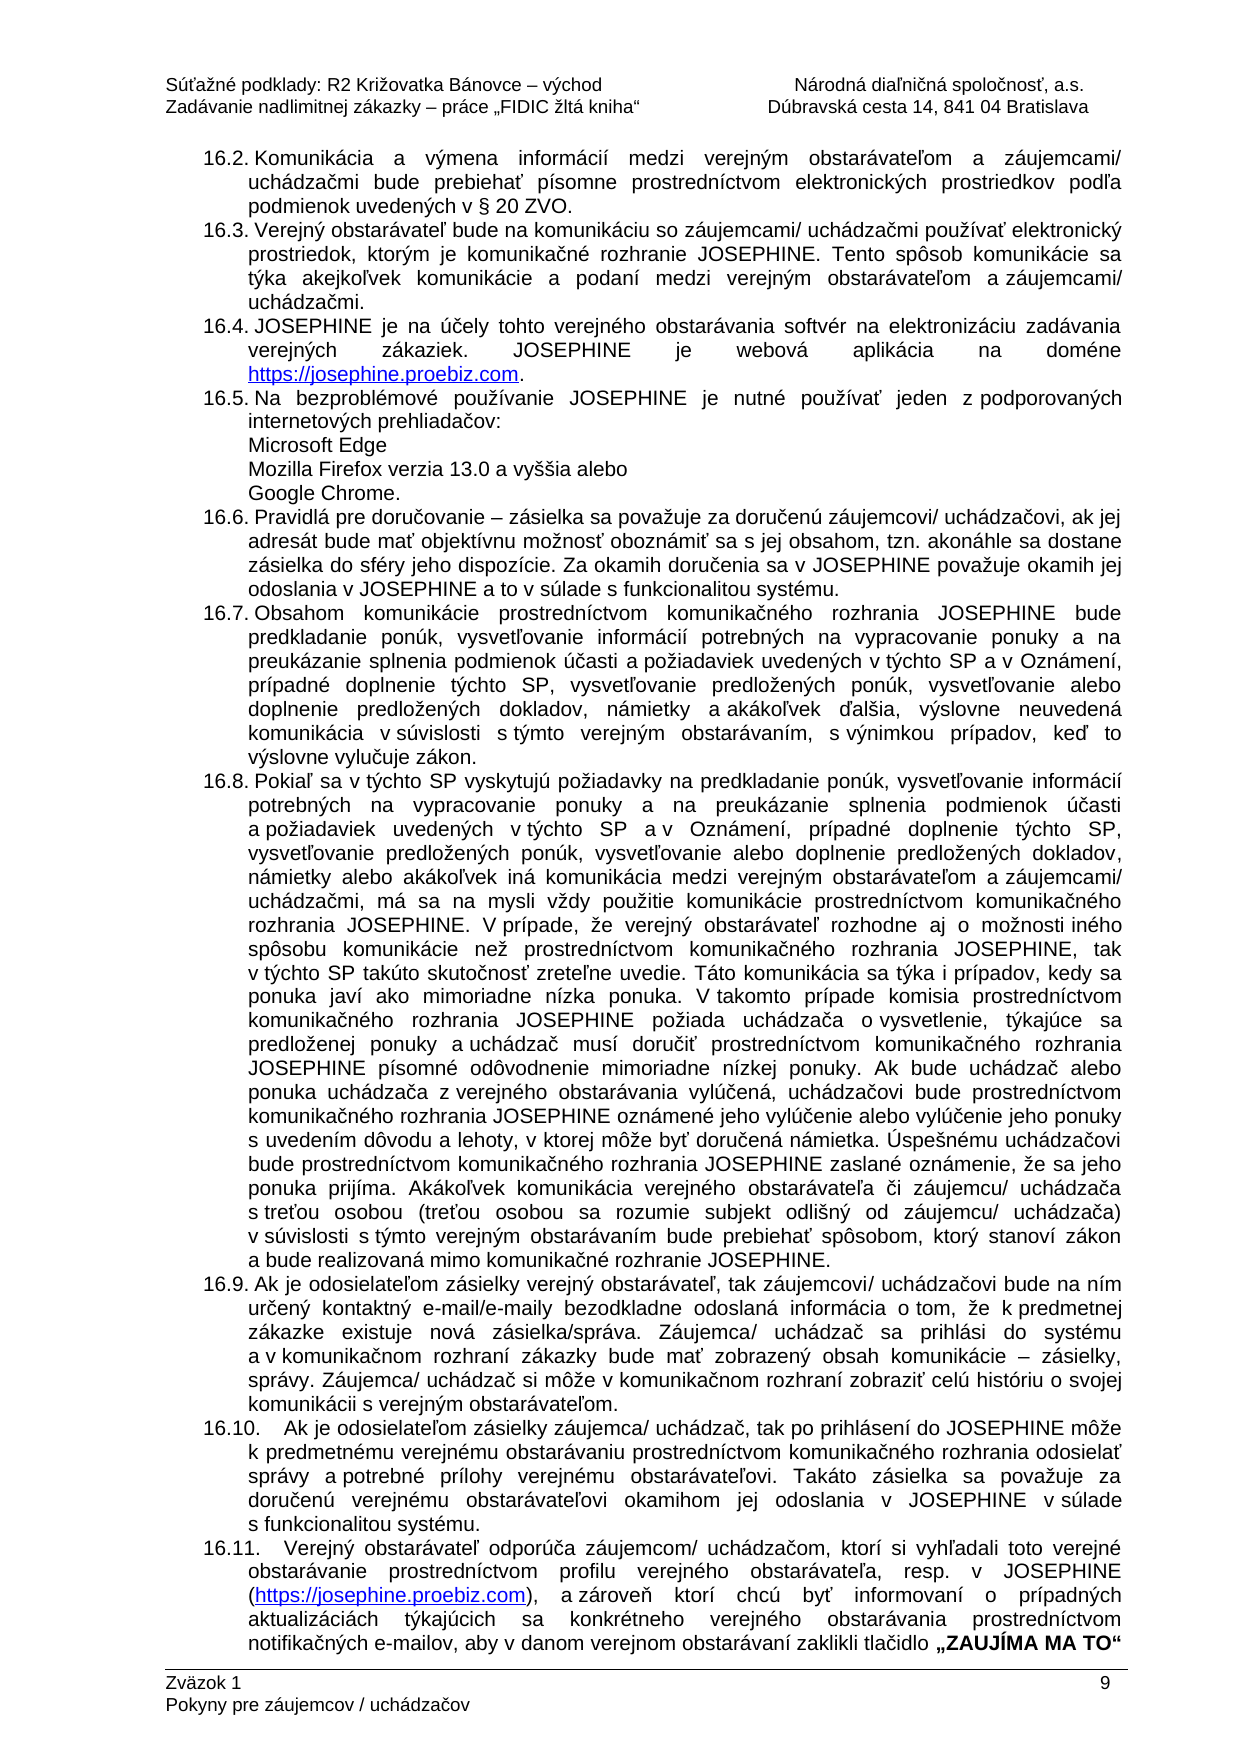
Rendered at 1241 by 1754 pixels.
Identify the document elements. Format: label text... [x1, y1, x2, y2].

list Na bezproblémové používanie JOSEPHINE je nutné používať jeden z podporovaných internetových prehliadačov: [203, 385, 1122, 433]
list Obsahom komunikácie prostredníctvom komunikačného rozhrania JOSEPHINE bude predkladanie ponúk, vysvetľovanie informácií potrebných na vypracovanie ponuky a na preukázanie splnenia podmienok účasti a požiadaviek uvedených v týchto SP a v Oznámení, prípadné doplnenie týchto SP, vysvetľovanie predložených ponúk, vysvetľovanie alebo doplnenie predložených dokladov, námietky a akákoľvek ďalšia, výslovne neuvedená komunikácia v súvislosti s týmto verejným obstarávaním, s výnimkou prípadov, keď to výslovne vylučuje zákon. [203, 601, 1122, 769]
list Ak je odosielateľom zásielky záujemca/ uchádzač, tak po prihlásení do JOSEPHINE môže k predmetnému verejnému obstarávaniu prostredníctvom komunikačného rozhrania odosielať správy a potrebné prílohy verejnému obstarávateľovi. Takáto zásielka sa považuje za doručenú verejnému obstarávateľovi okamihom jej odoslania v JOSEPHINE v súlade s funkcionalitou systému. [203, 1416, 1122, 1535]
text Microsoft Edge [248, 433, 1122, 457]
list Komunikácia a výmena informácií medzi verejným obstarávateľom a záujemcami/ uchádzačmi bude prebiehať písomne prostredníctvom elektronických prostriedkov podľa podmienok uvedených v § 20 ZVO. [203, 146, 1122, 218]
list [203, 1535, 1122, 1655]
list Ak je odosielateľom zásielky verejný obstarávateľ, tak záujemcovi/ uchádzačovi bude na ním určený kontaktný e-mail/e-maily bezodkladne odoslaná informácia o tom, že k predmetnej zákazke existuje nová zásielka/správa. Záujemca/ uchádzač sa prihlási do systému a v komunikačnom rozhraní zákazky bude mať zobrazený obsah komunikácie – zásielky, správy. Záujemca/ uchádzač si môže v komunikačnom rozhraní zobraziť celú históriu o svojej komunikácii s verejným obstarávateľom. [203, 1272, 1122, 1416]
text Google Chrome. [248, 481, 1122, 505]
list JOSEPHINE je na účely tohto verejného obstarávania softvér na elektronizáciu zadávania verejných zákaziek. JOSEPHINE je webová aplikácia na doméne https://josephine.proebiz.com. [203, 313, 1122, 385]
list Verejný obstarávateľ bude na komunikáciu so záujemcami/ uchádzačmi používať elektronický prostriedok, ktorým je komunikačné rozhranie JOSEPHINE. Tento spôsob komunikácie sa týka akejkoľvek komunikácie a podaní medzi verejným obstarávateľom a záujemcami/ uchádzačmi. [203, 218, 1122, 313]
list Pravidlá pre doručovanie – zásielka sa považuje za doručenú záujemcovi/ uchádzačovi, ak jej adresát bude mať objektívnu možnosť oboznámiť sa s jej obsahom, tzn. akonáhle sa dostane zásielka do sféry jeho dispozície. Za okamih doručenia sa v JOSEPHINE považuje okamih jej odoslania v JOSEPHINE a to v súlade s funkcionalitou systému. [203, 505, 1122, 601]
text Mozilla Firefox verzia 13.0 a vyššia alebo [248, 457, 1122, 481]
list Pokiaľ sa v týchto SP vyskytujú požiadavky na predkladanie ponúk, vysvetľovanie informácií potrebných na vypracovanie ponuky a na preukázanie splnenia podmienok účasti a požiadaviek uvedených v týchto SP a v Oznámení, prípadné doplnenie týchto SP, vysvetľovanie predložených ponúk, vysvetľovanie alebo doplnenie predložených dokladov, námietky alebo akákoľvek iná komunikácia medzi verejným obstarávateľom a záujemcami/ uchádzačmi, má sa na mysli vždy použitie komunikácie prostredníctvom komunikačného rozhrania JOSEPHINE. V prípade, že verejný obstarávateľ rozhodne aj o možnosti iného spôsobu komunikácie než prostredníctvom komunikačného rozhrania JOSEPHINE, tak v týchto SP takúto skutočnosť zreteľne uvedie. Táto komunikácia sa týka i prípadov, kedy sa ponuka javí ako mimoriadne nízka ponuka. V takomto prípade komisia prostredníctvom komunikačného rozhrania JOSEPHINE požiada uchádzača o vysvetlenie, týkajúce sa predloženej ponuky a uchádzač musí doručiť prostredníctvom komunikačného rozhrania JOSEPHINE písomné odôvodnenie mimoriadne nízkej ponuky. Ak bude uchádzač alebo ponuka uchádzača z verejného obstarávania vylúčená, uchádzačovi bude prostredníctvom komunikačného rozhrania JOSEPHINE oznámené jeho vylúčenie alebo vylúčenie jeho ponuky s uvedením dôvodu a lehoty, v ktorej môže byť doručená námietka. Úspešnému uchádzačovi bude prostredníctvom komunikačného rozhrania JOSEPHINE zaslané oznámenie, že sa jeho ponuka prijíma. Akákoľvek komunikácia verejného obstarávateľa či záujemcu/ uchádzača s treťou osobou (treťou osobou sa rozumie subjekt odlišný od záujemcu/ uchádzača) v súvislosti s týmto verejným obstarávaním bude prebiehať spôsobom, ktorý stanoví zákon a bude realizovaná mimo komunikačné rozhranie JOSEPHINE. [203, 769, 1122, 1272]
